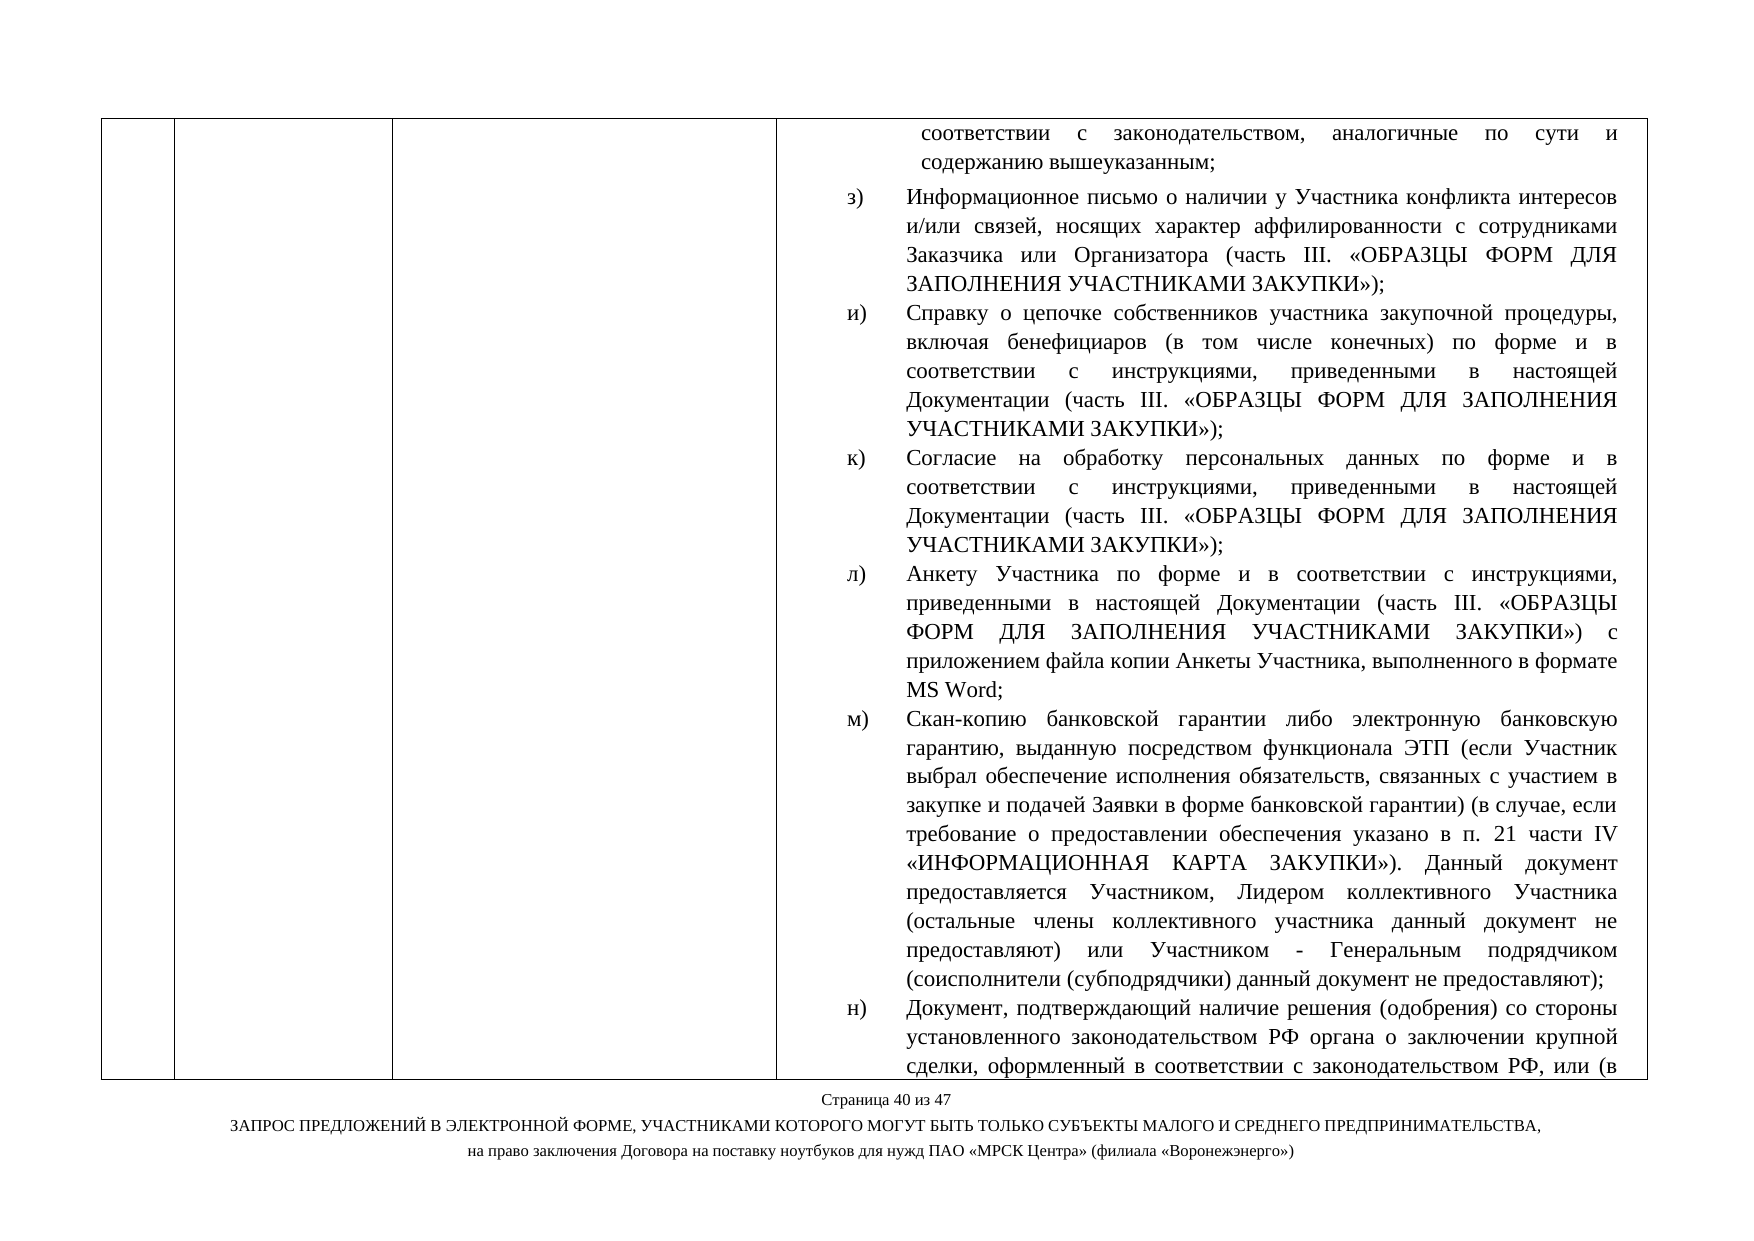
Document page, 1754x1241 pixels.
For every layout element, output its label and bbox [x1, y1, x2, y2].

table_cell [777, 119, 1647, 1078]
table_cell [102, 119, 174, 1078]
table_cell [175, 119, 392, 1078]
table_cell [393, 119, 776, 1078]
